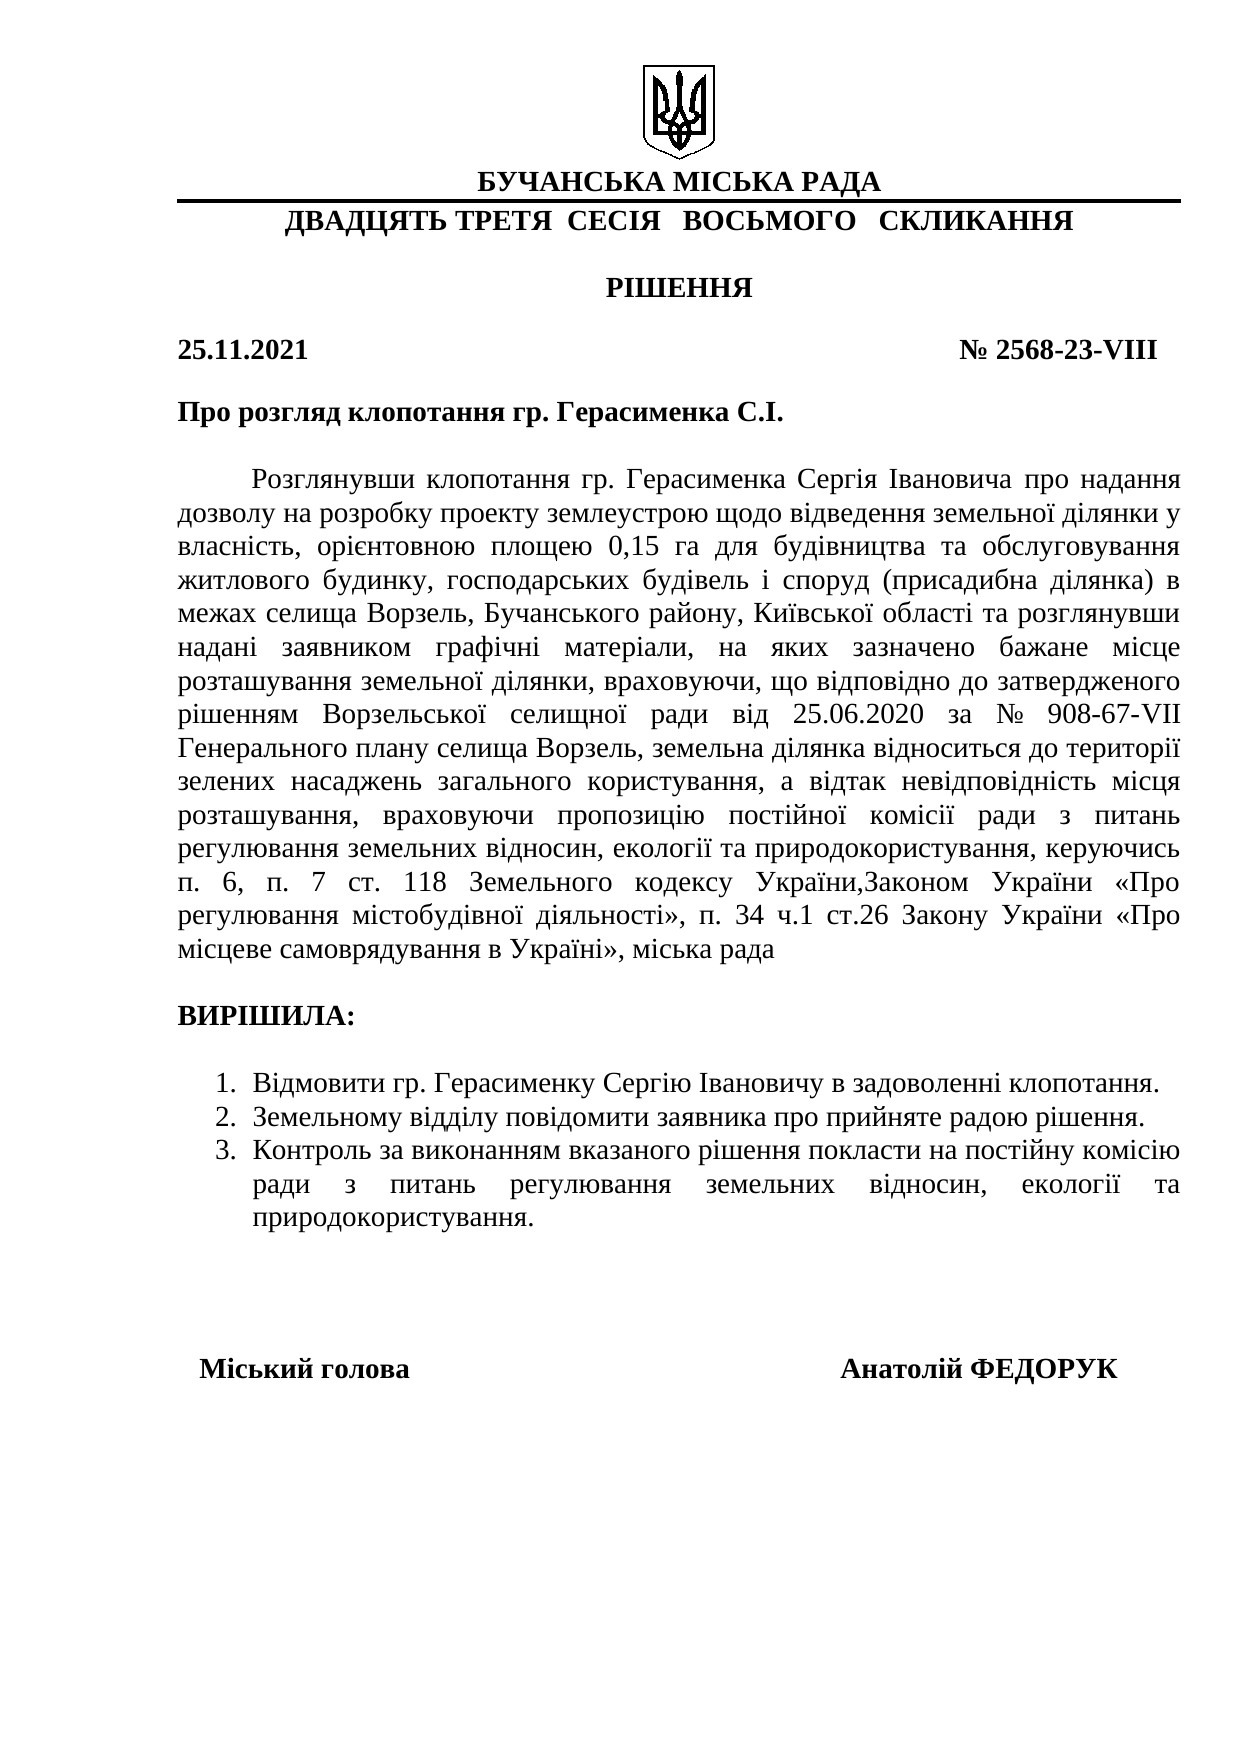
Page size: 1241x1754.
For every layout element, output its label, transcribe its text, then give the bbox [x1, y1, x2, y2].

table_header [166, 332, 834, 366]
text Міський голова Анатолій ФЕДОРУК [177, 1352, 1181, 1385]
list Відмовити гр. Герасименку Сергію Івановичу в задоволенні клопотання. [215, 1065, 1181, 1099]
text ДВАДЦЯТЬ ТРЕТЯ СЕСІЯ ВОСЬМОГО СКЛИКАННЯ [177, 203, 1181, 236]
list Земельному відділу повідомити заявника про прийняте радою рішення. [215, 1099, 1181, 1132]
text РІШЕННЯ [177, 270, 1181, 303]
text ВИРІШИЛА: [177, 998, 1181, 1032]
list Контроль за виконанням вказаного рішення покласти на постійну комісію ради з питань регулювання земельних відносин, екології та природокористування. [215, 1132, 1181, 1233]
text Розглянувши клопотання гр. Герасименка Сергія Івановича про надання дозволу на розробку проекту землеустрою щодо відведення земельної ділянки у власність, орієнтовною площею 0,15 га для будівництва та обслуговування житлового будинку, господарських будівель і споруд (присадибна ділянка) в межах селища Ворзель, Бучанського району, Київської області та розглянувши надані заявником графічні матеріали, на яких зазначено бажане місце розташування земельної ділянки, враховуючи, що відповідно до затвердженого рішенням Ворзельської селищної ради від 25.06.2020 за № 908-67-VІІ Генерального плану селища Ворзель, земельна ділянка відноситься до території зелених насаджень загального користування, а відтак невідповідність місця розташування, враховуючи пропозицію постійної комісії ради з питань регулювання земельних відносин, екології та природокористування, керуючись п. 6, п. 7 ст. 118 Земельного кодексу України,Законом України «Про регулювання містобудівної діяльності», п. 34 ч.1 ст.26 Закону України «Про місцеве самоврядування в Україні», міська рада [177, 461, 1181, 964]
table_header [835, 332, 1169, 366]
text БУЧАНСЬКА МІСЬКА РАДА [177, 164, 1181, 199]
text Про розгляд клопотання гр. Герасименка С.І. [177, 394, 1181, 428]
